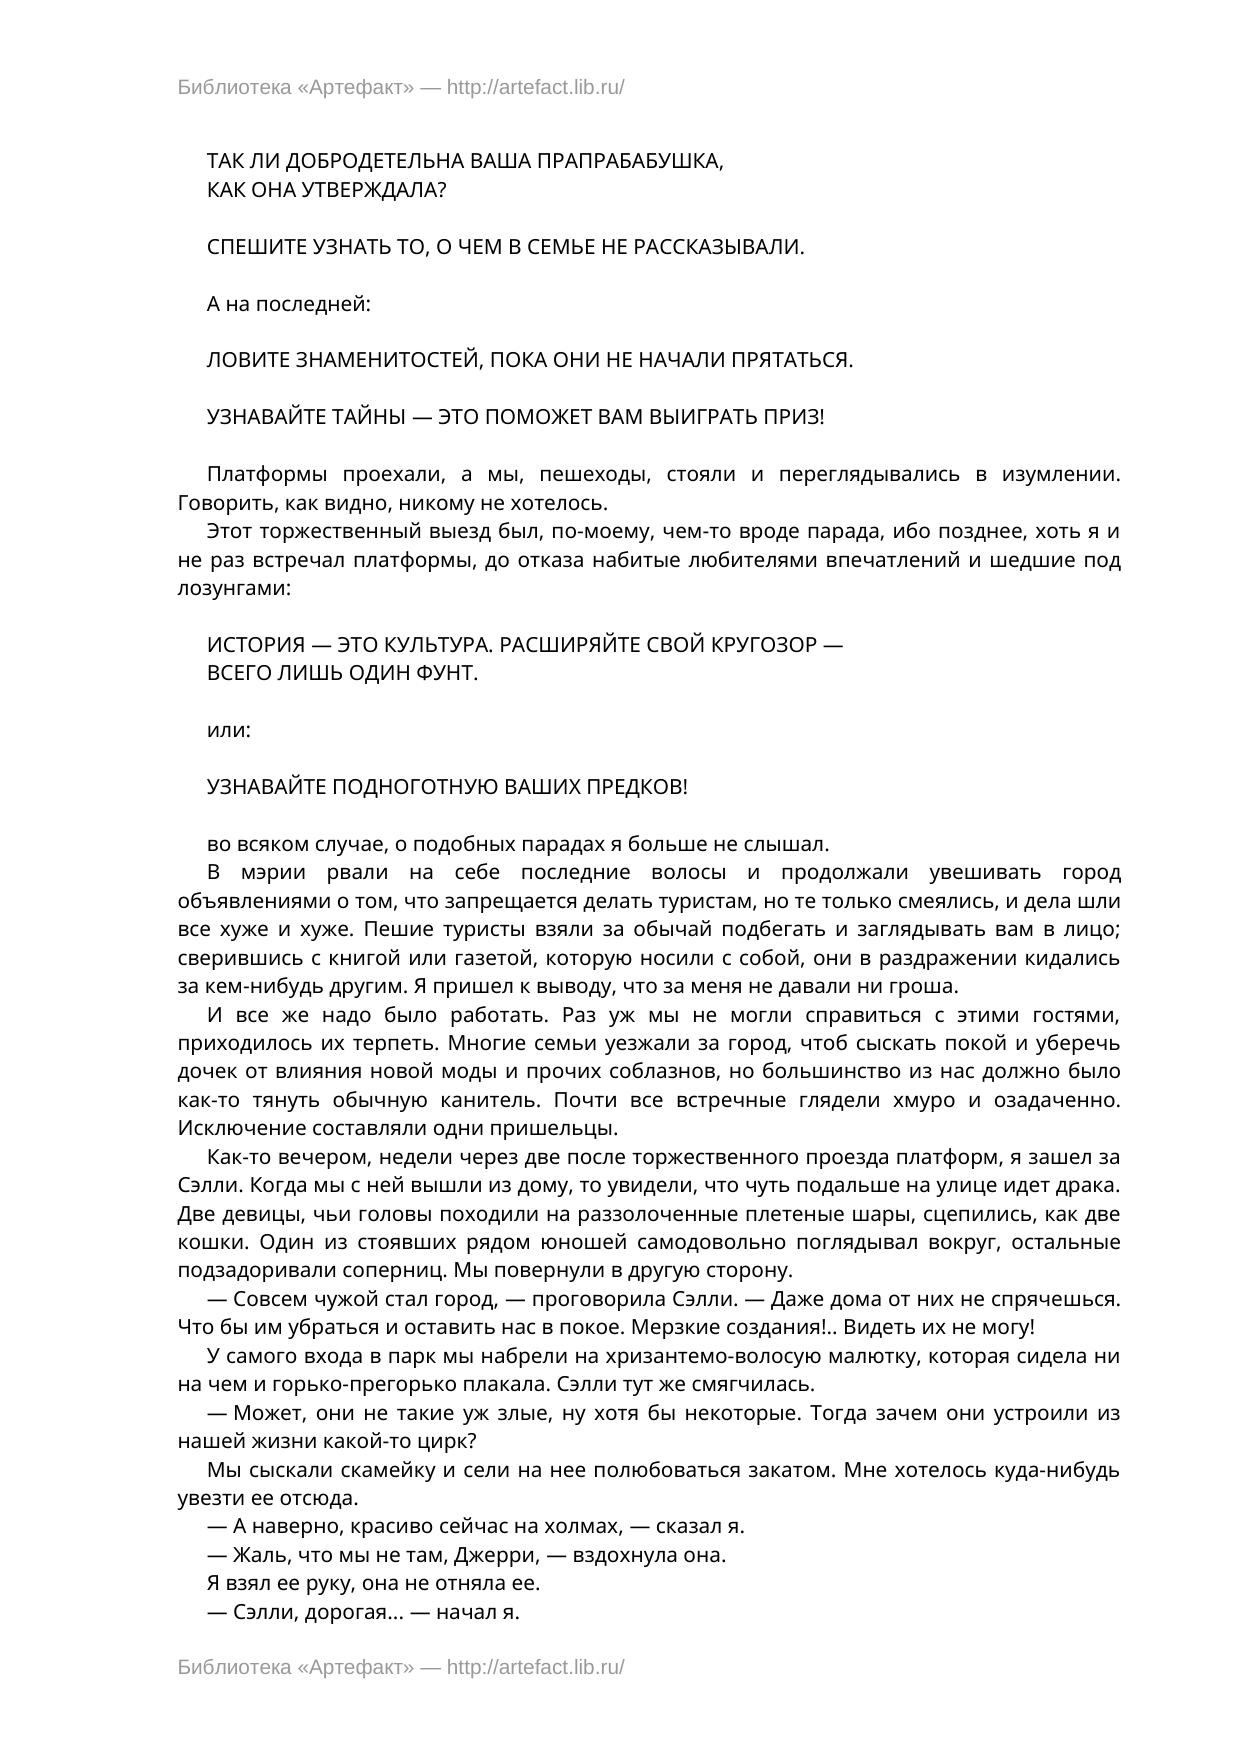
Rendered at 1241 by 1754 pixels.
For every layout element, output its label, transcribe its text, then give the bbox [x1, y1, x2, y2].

text УЗНАВАЙТЕ ПОДНОГОТНУЮ ВАШИХ ПРЕДКОВ! [177, 772, 1122, 801]
text ЛОВИТЕ ЗНАМЕНИТОСТЕЙ, ПОКА ОНИ НЕ НАЧАЛИ ПРЯТАТЬСЯ. [177, 346, 1122, 374]
text ВСЕГО ЛИШЬ ОДИН ФУНТ. [177, 658, 1122, 687]
text В мэрии рвали на себе последние волосы и продолжали увешивать город объявлениями о том, что запрещается делать туристам, но те только смеялись, и дела шли все хуже и хуже. Пешие туристы взяли за обычай подбегать и заглядывать вам в лицо; сверившись с книгой или газетой, которую носили с собой, они в раздражении кидались за кем-нибудь другим. Я пришел к выводу, что за меня не давали ни гроша. [177, 857, 1122, 1000]
text ТАК ЛИ ДОБРОДЕТЕЛЬНА ВАША ПРАПРАБАБУШКА, [177, 147, 1122, 175]
text Платформы проехали, а мы, пешеходы, стояли и переглядывались в изумлении. Говорить, как видно, никому не хотелось. [177, 459, 1122, 516]
text Этот торжественный выезд был, по-моему, чем-то вроде парада, ибо позднее, хоть я и не раз встречал платформы, до отказа набитые любителями впечатлений и шедшие под лозунгами: [177, 516, 1122, 602]
text или: [177, 715, 1122, 744]
text — Может, они не такие уж злые, ну хотя бы некоторые. Тогда зачем они устроили из нашей жизни какой-то цирк? [177, 1398, 1122, 1455]
text — Совсем чужой стал город, — проговорила Сэлли. — Даже дома от них не спрячешься. Что бы им убраться и оставить нас в покое. Мерзкие создания!.. Видеть их не могу! [177, 1284, 1122, 1341]
text Как-то вечером, недели через две после торжественного проезда платформ, я зашел за Сэлли. Когда мы с ней вышли из дому, то увидели, что чуть подальше на улице идет драка. Две девицы, чьи головы походили на раззолоченные плетеные шары, сцепились, как две кошки. Один из стоявших рядом юношей самодовольно поглядывал вокруг, остальные подзадоривали соперниц. Мы повернули в другую сторону. [177, 1142, 1122, 1284]
text — А наверно, красиво сейчас на холмах, — сказал я. [177, 1512, 1122, 1540]
text А на последней: [177, 289, 1122, 317]
text КАК ОНА УТВЕРЖДАЛА? [177, 175, 1122, 203]
text во всяком случае, о подобных парадах я больше не слышал. [177, 829, 1122, 857]
text ИСТОРИЯ — ЭТО КУЛЬТУРА. РАСШИРЯЙТЕ СВОЙ КРУГОЗОР — [177, 630, 1122, 658]
text И все же надо было работать. Раз уж мы не могли справиться с этими гостями, приходилось их терпеть. Многие семьи уезжали за город, чтоб сыскать покой и уберечь дочек от влияния новой моды и прочих соблазнов, но большинство из нас должно было как-то тянуть обычную канитель. Почти все встречные глядели хмуро и озадаченно. Исключение составляли одни пришельцы. [177, 1000, 1122, 1142]
text — Сэлли, дорогая... — начал я. [177, 1597, 1122, 1625]
text СПЕШИТЕ УЗНАТЬ ТО, О ЧЕМ В СЕМЬЕ НЕ РАССКАЗЫВАЛИ. [177, 232, 1122, 260]
text — Жаль, что мы не там, Джерри, — вздохнула она. [177, 1540, 1122, 1568]
text У самого входа в парк мы набрели на хризантемо-волосую малютку, которая сидела ни на чем и горько-прегорько плакала. Сэлли тут же смягчилась. [177, 1341, 1122, 1398]
text Мы сыскали скамейку и сели на нее полюбоваться закатом. Мне хотелось куда-нибудь увезти ее отсюда. [177, 1455, 1122, 1512]
text УЗНАВАЙТЕ ТАЙНЫ — ЭТО ПОМОЖЕТ ВАМ ВЫИГРАТЬ ПРИЗ! [177, 402, 1122, 431]
text Я взял ее руку, она не отняла ее. [177, 1568, 1122, 1597]
